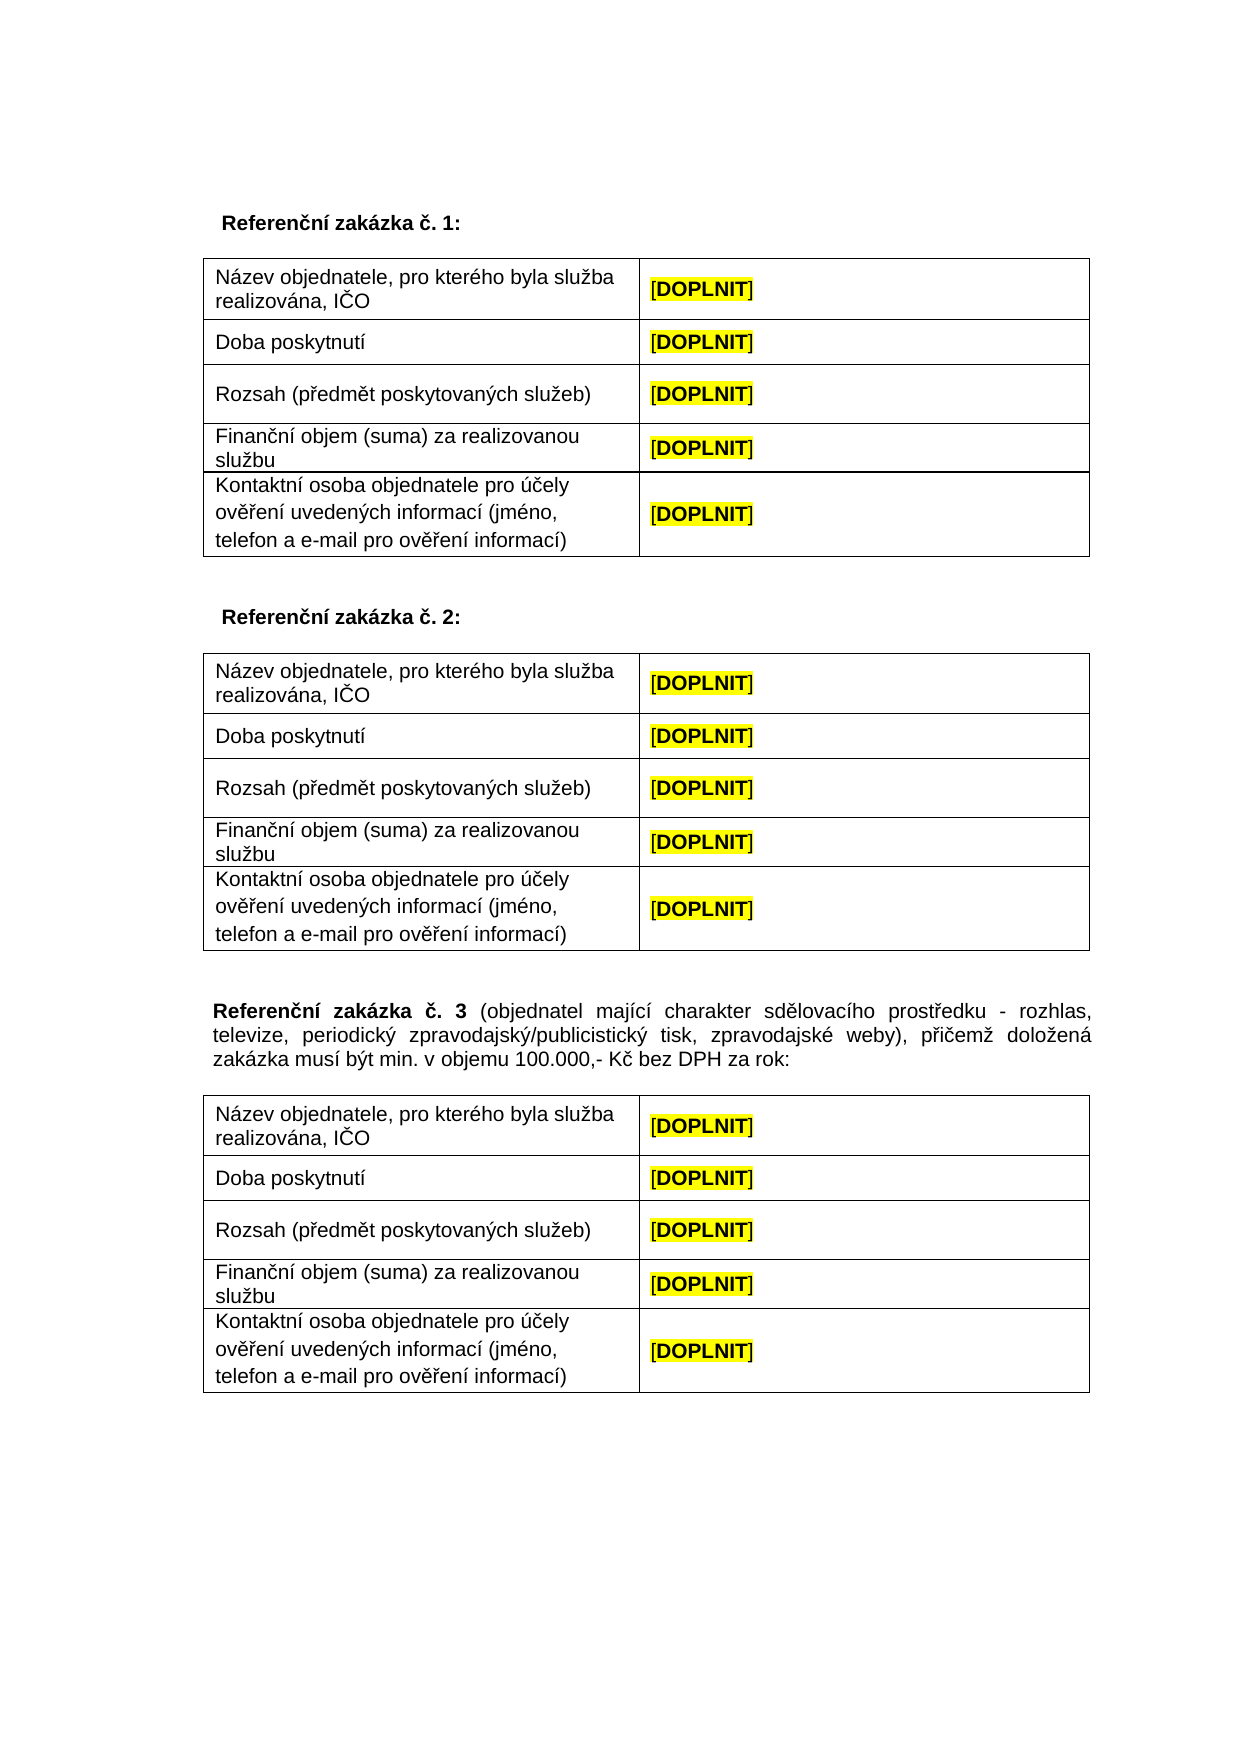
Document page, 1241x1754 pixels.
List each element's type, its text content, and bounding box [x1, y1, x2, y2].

table_header [DOPLNIT] [640, 1096, 1089, 1155]
table_header [DOPLNIT] [640, 259, 1089, 318]
table_cell Rozsah (předmět poskytovaných služeb) [204, 365, 639, 422]
list Referenční zakázka č. 1: [221, 210, 1092, 234]
table_cell Finanční objem (suma) za realizovanou službu [204, 1260, 639, 1308]
table_cell [DOPLNIT] [640, 320, 1089, 363]
table_cell [DOPLNIT] [640, 365, 1089, 422]
table_header Název objednatele, pro kterého byla služba realizována, IČO [204, 1096, 639, 1155]
table_cell [DOPLNIT] [640, 867, 1089, 950]
table_cell [DOPLNIT] [640, 759, 1089, 817]
table_header [DOPLNIT] [640, 654, 1089, 713]
table_cell Kontaktní osoba objednatele pro účely ověření uvedených informací (jméno, telefon a e-mail pro ověření informací) [204, 1309, 639, 1392]
table_cell Kontaktní osoba objednatele pro účely ověření uvedených informací (jméno, telefon a e-mail pro ověření informací) [204, 473, 639, 556]
table_cell [DOPLNIT] [640, 1260, 1089, 1308]
table_cell Rozsah (předmět poskytovaných služeb) [204, 759, 639, 817]
table_cell Finanční objem (suma) za realizovanou službu [204, 424, 639, 471]
table_cell [DOPLNIT] [640, 424, 1089, 471]
table_header Název objednatele, pro kterého byla služba realizována, IČO [204, 654, 639, 713]
table_cell [DOPLNIT] [640, 1201, 1089, 1259]
table_cell Doba poskytnutí [204, 714, 639, 758]
table_cell Doba poskytnutí [204, 320, 639, 363]
table_cell Finanční objem (suma) za realizovanou službu [204, 818, 639, 866]
table_header Název objednatele, pro kterého byla služba realizována, IČO [204, 259, 639, 318]
table_cell [DOPLNIT] [640, 1156, 1089, 1200]
table_cell [DOPLNIT] [640, 714, 1089, 758]
table_cell [DOPLNIT] [640, 473, 1089, 556]
table_cell Doba poskytnutí [204, 1156, 639, 1200]
text Referenční zakázka č. 3 (objednatel mající charakter sdělovacího prostředku - rozhlas, televize, periodický zpravodajský/publicistický tisk, zpravodajské weby), přičemž doložená zakázka musí být min. v objemu 100.000,- Kč bez DPH za rok: [213, 999, 1092, 1071]
table_cell [DOPLNIT] [640, 1309, 1089, 1392]
table_cell Rozsah (předmět poskytovaných služeb) [204, 1201, 639, 1259]
list Referenční zakázka č. 2: [221, 605, 1092, 629]
table_cell [DOPLNIT] [640, 818, 1089, 866]
table_cell Kontaktní osoba objednatele pro účely ověření uvedených informací (jméno, telefon a e-mail pro ověření informací) [204, 867, 639, 950]
